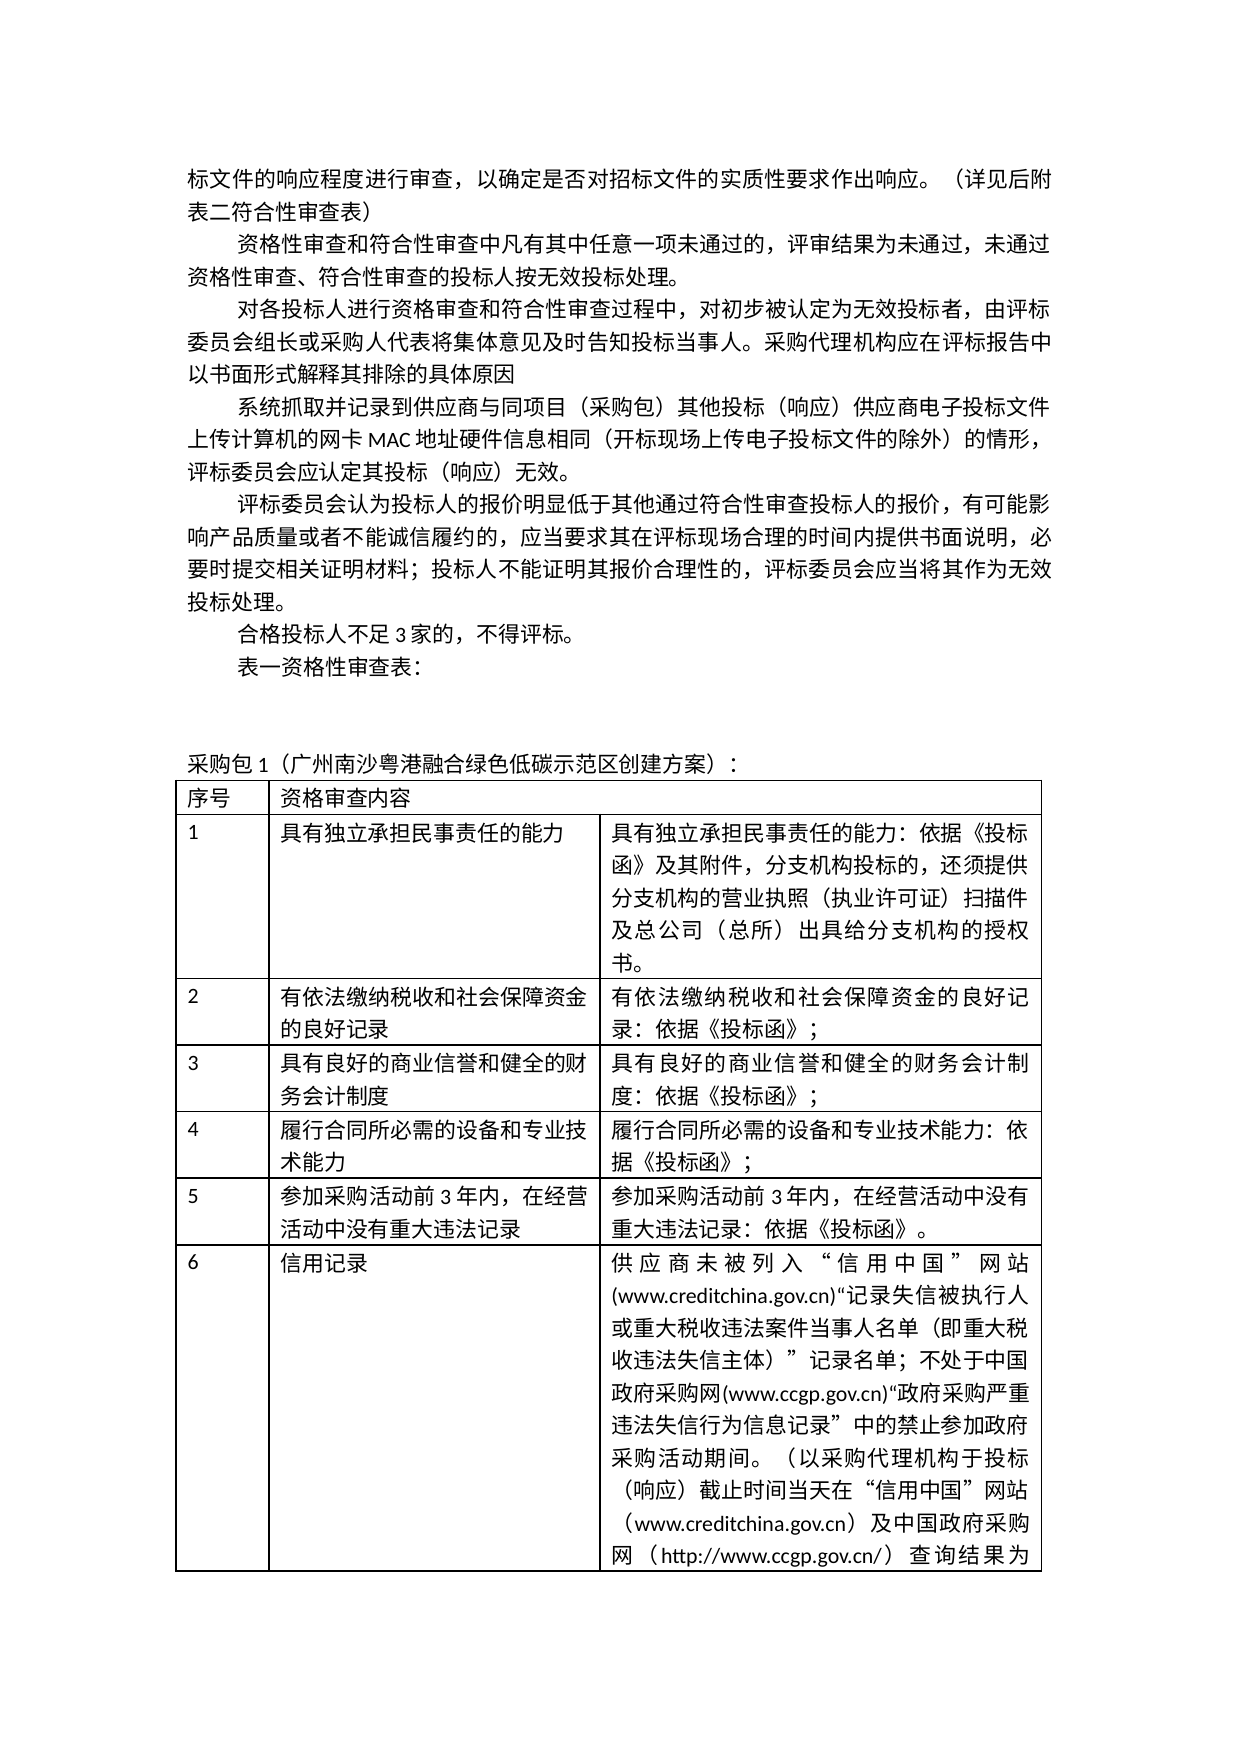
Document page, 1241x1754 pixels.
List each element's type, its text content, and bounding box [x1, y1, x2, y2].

table_header 资格审查内容 [270, 781, 1041, 813]
table_cell 履行合同所必需的设备和专业技术能力 [270, 1112, 599, 1177]
table_cell 信用记录 [270, 1246, 599, 1570]
table_cell 3 [177, 1046, 268, 1111]
table_cell 具有独立承担民事责任的能力：依据《投标函》及其附件，分支机构投标的，还须提供分支机构的营业执照（执业许可证）扫描件及总公司（总所）出具给分支机构的授权书。 [601, 815, 1041, 978]
table_cell 4 [177, 1112, 268, 1177]
table_cell 具有独立承担民事责任的能力 [270, 815, 599, 978]
text 合格投标人不足3家的，不得评标。 [187, 617, 1053, 649]
text 表一资格性审查表： [187, 649, 1053, 682]
table_cell 具有良好的商业信誉和健全的财务会计制度 [270, 1046, 599, 1111]
table_cell 5 [177, 1179, 268, 1244]
table_cell 1 [177, 815, 268, 978]
table_cell 有依法缴纳税收和社会保障资金的良好记录：依据《投标函》； [601, 979, 1041, 1044]
table_cell 参加采购活动前3年内，在经营活动中没有重大违法记录 [270, 1179, 599, 1244]
table_cell 有依法缴纳税收和社会保障资金的良好记录 [270, 979, 599, 1044]
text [187, 162, 1053, 227]
text 评标委员会认为投标人的报价明显低于其他通过符合性审查投标人的报价，有可能影响产品质量或者不能诚信履约的，应当要求其在评标现场合理的时间内提供书面说明，必要时提交相关证明材料；投标人不能证明其报价合理性的，评标委员会应当将其作为无效投标处理。 [187, 487, 1053, 617]
text 采购包1（广州南沙粤港融合绿色低碳示范区创建方案）： [187, 747, 1053, 779]
table_header 序号 [177, 781, 268, 813]
text 系统抓取并记录到供应商与同项目（采购包）其他投标（响应）供应商电子投标文件上传计算机的网卡MAC地址硬件信息相同（开标现场上传电子投标文件的除外）的情形，评标委员会应认定其投标（响应）无效。 [187, 389, 1053, 487]
text 资格性审查和符合性审查中凡有其中任意一项未通过的，评审结果为未通过，未通过资格性审查、符合性审查的投标人按无效投标处理。 [187, 227, 1053, 292]
table_cell 具有良好的商业信誉和健全的财务会计制度：依据《投标函》； [601, 1046, 1041, 1111]
table_cell 2 [177, 979, 268, 1044]
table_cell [601, 1246, 1041, 1570]
table_cell 履行合同所必需的设备和专业技术能力：依据《投标函》； [601, 1112, 1041, 1177]
table_cell 6 [177, 1246, 268, 1570]
text 对各投标人进行资格审查和符合性审查过程中，对初步被认定为无效投标者，由评标委员会组长或采购人代表将集体意见及时告知投标当事人。采购代理机构应在评标报告中以书面形式解释其排除的具体原因 [187, 292, 1053, 389]
table_cell 参加采购活动前3年内，在经营活动中没有重大违法记录：依据《投标函》。 [601, 1179, 1041, 1244]
